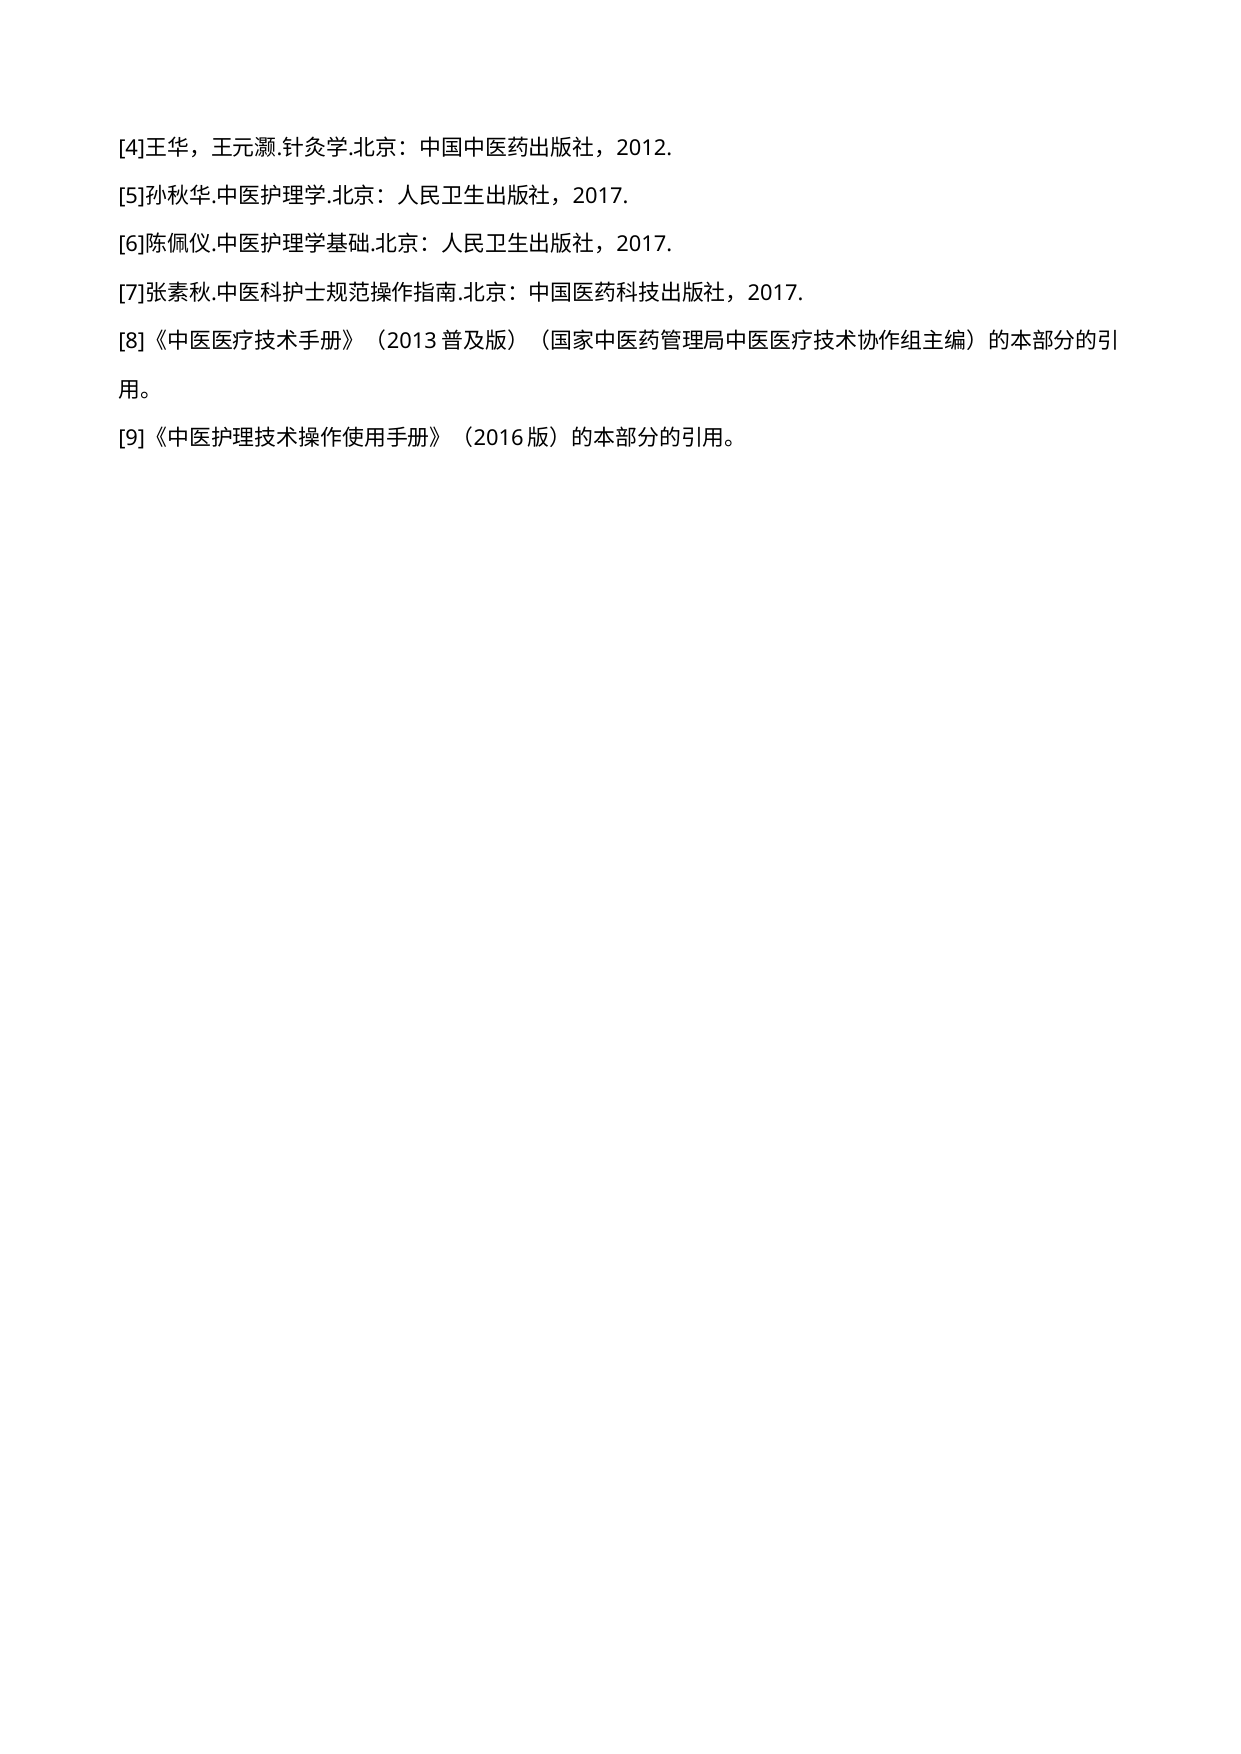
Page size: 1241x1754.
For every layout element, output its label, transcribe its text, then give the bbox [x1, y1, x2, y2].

text [9]《中医护理技术操作使用手册》（2016版）的本部分的引用。 [118, 420, 1122, 452]
text [4]王华，王元灏.针灸学.北京：中国中医药出版社，2012. [118, 129, 1122, 162]
text [7]张素秋.中医科护士规范操作指南.北京：中国医药科技出版社，2017. [118, 274, 1122, 307]
text [8]《中医医疗技术手册》（2013普及版）（国家中医药管理局中医医疗技术协作组主编）的本部分的引用。 [118, 323, 1122, 404]
text [5]孙秋华.中医护理学.北京：人民卫生出版社，2017. [118, 178, 1122, 210]
text [6]陈佩仪.中医护理学基础.北京：人民卫生出版社，2017. [118, 226, 1122, 259]
